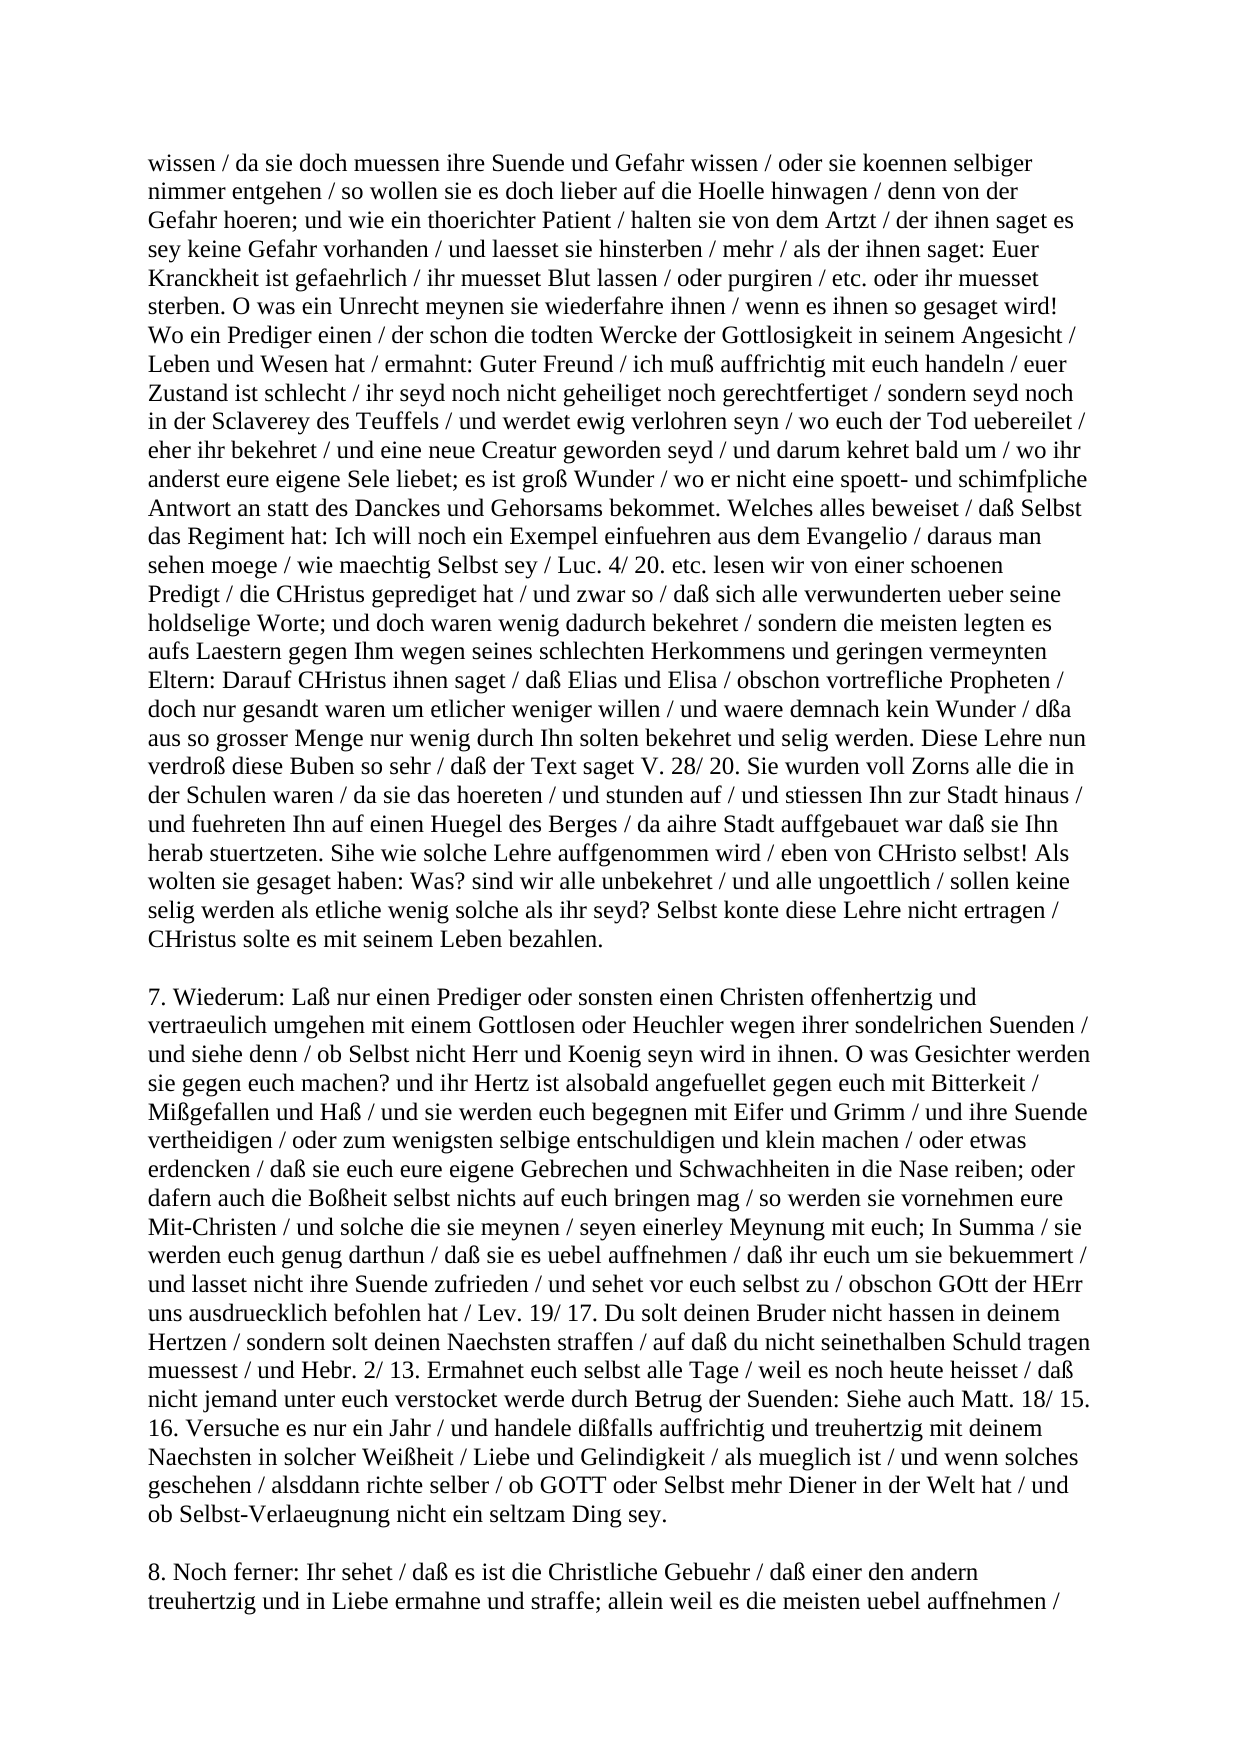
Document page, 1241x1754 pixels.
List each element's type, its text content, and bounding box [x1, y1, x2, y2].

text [148, 1557, 1093, 1615]
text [148, 148, 1093, 953]
text 7. Wiederum: Laß nur einen Prediger oder sonsten einen Christen offenhertzig und vertraeulich umgehen mit einem Gottlosen oder Heuchler wegen ihrer sondelrichen Suenden / und siehe denn / ob Selbst nicht Herr und Koenig seyn wird in ihnen. O was Gesichter werden sie gegen euch machen? und ihr Hertz ist alsobald angefuellet gegen euch mit Bitterkeit / Mißgefallen und Haß / und sie werden euch begegnen mit Eifer und Grimm / und ihre Suende vertheidigen / oder zum wenigsten selbige entschuldigen und klein machen / oder etwas erdencken / daß sie euch eure eigene Gebrechen und Schwachheiten in die Nase reiben; oder dafern auch die Boßheit selbst nichts auf euch bringen mag / so werden sie vornehmen eure Mit-Christen / und solche die sie meynen / seyen einerley Meynung mit euch; In Summa / sie werden euch genug darthun / daß sie es uebel auffnehmen / daß ihr euch um sie bekuemmert / und lasset nicht ihre Suende zufrieden / und sehet vor euch selbst zu / obschon GOtt der HErr uns ausdruecklich befohlen hat / Lev. 19/ 17. Du solt deinen Bruder nicht hassen in deinem Hertzen / sondern solt deinen Naechsten straffen / auf daß du nicht seinethalben Schuld tragen muessest / und Hebr. 2/ 13. Ermahnet euch selbst alle Tage / weil es noch heute heisset / daß nicht jemand unter euch verstocket werde durch Betrug der Suenden: Siehe auch Matt. 18/ 15. 16. Versuche es nur ein Jahr / und handele dißfalls auffrichtig und treuhertzig mit deinem Naechsten in solcher Weißheit / Liebe und Gelindigkeit / als mueglich ist / und wenn solches geschehen / alsddann richte selber / ob GOTT oder Selbst mehr Diener in der Welt hat / und ob Selbst-Verlaeugnung nicht ein seltzam Ding sey. [148, 982, 1093, 1528]
